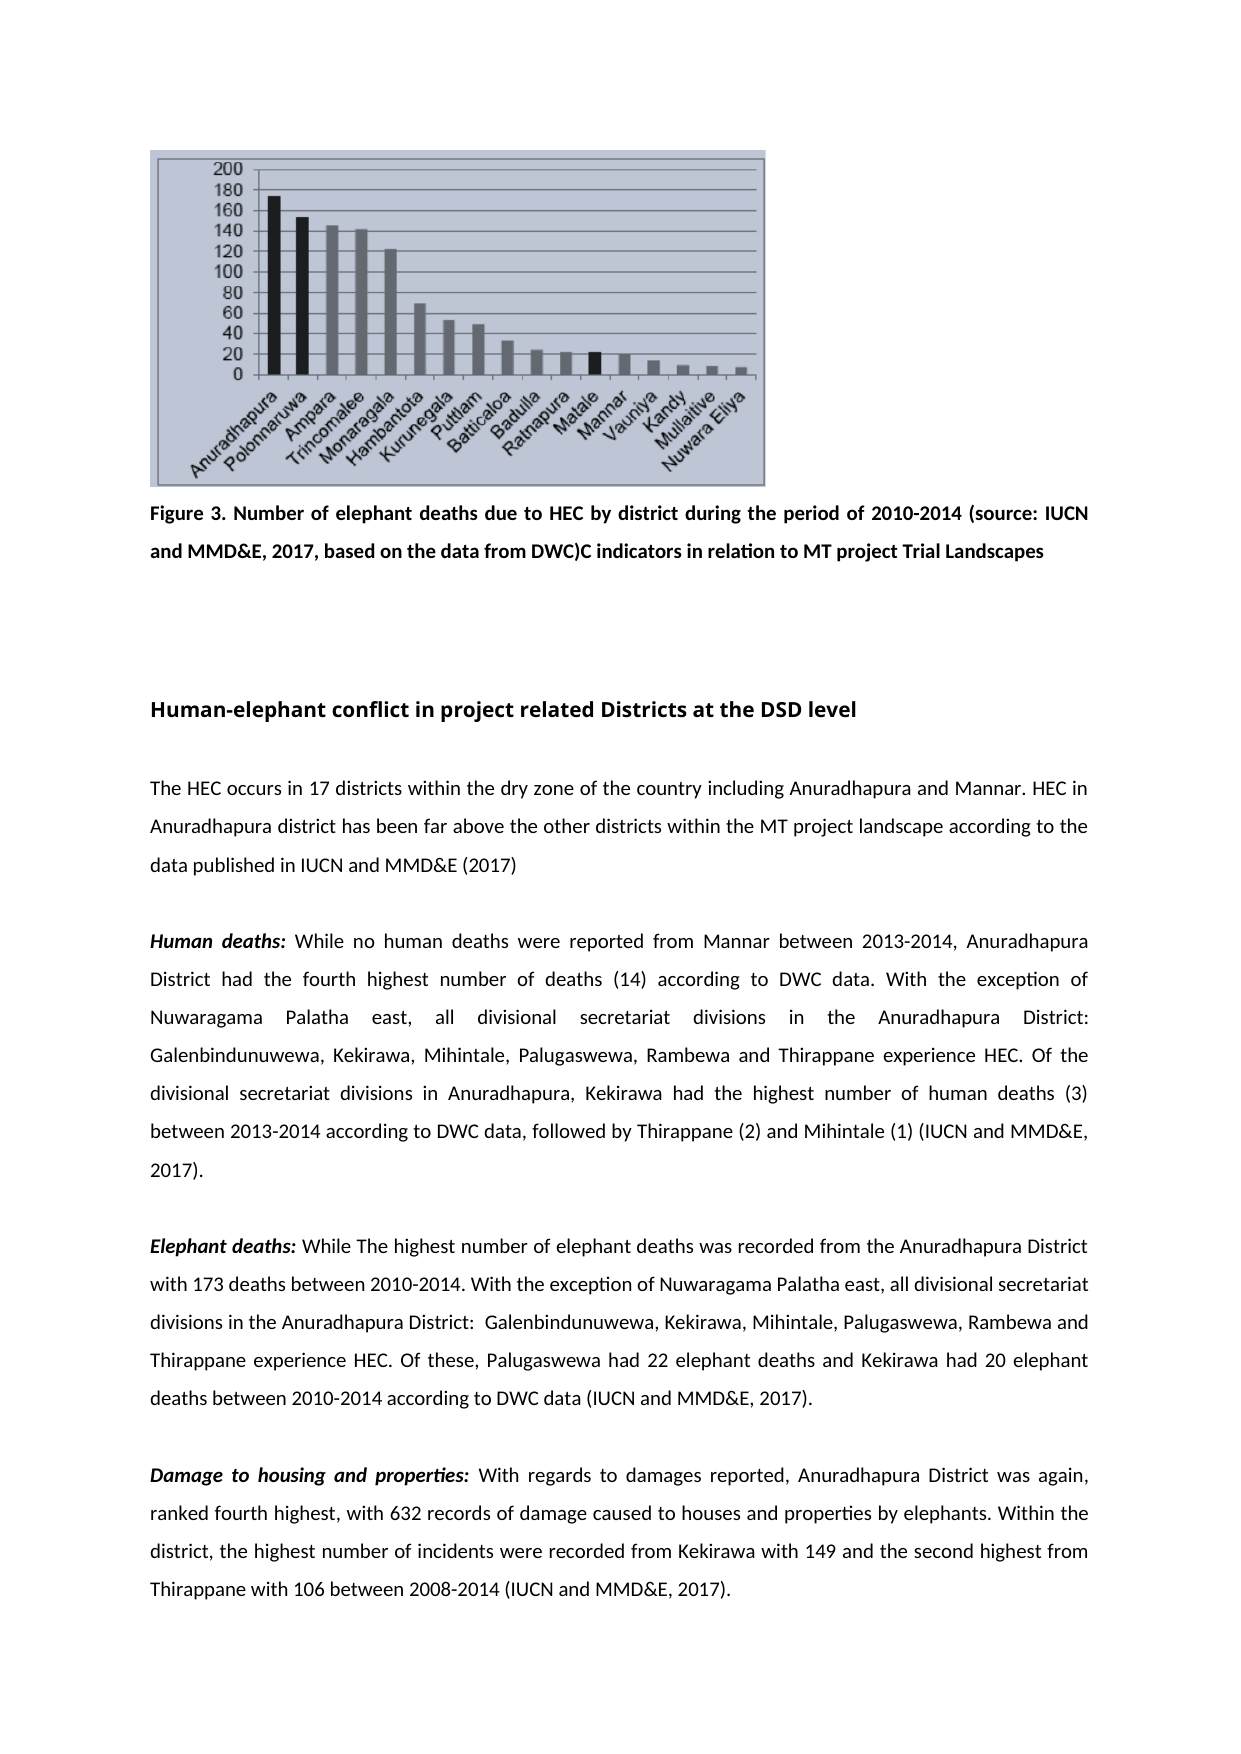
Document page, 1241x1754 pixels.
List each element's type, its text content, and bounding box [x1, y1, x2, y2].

subtitle Human-elephant conflict in project related Districts at the DSD level [150, 695, 1090, 723]
text Figure 3. Number of elephant deaths due to HEC by district during the period of 2010-2014 (source: IUCN and MMD&E, 2017, based on the data from DWC)C indicators in relation to MT project Trial Landscapes [150, 500, 1090, 563]
text Elephant deaths: While The highest number of elephant deaths was recorded from the Anuradhapura District with 173 deaths between 2010-2014. With the exception of Nuwaragama Palatha east, all divisional secretariat divisions in the Anuradhapura District: Galenbindunuwewa, Kekirawa, Mihintale, Palugaswewa, Rambewa and Thirappane experience HEC. Of these, Palugaswewa had 22 elephant deaths and Kekirawa had 20 elephant deaths between 2010-2014 according to DWC data (IUCN and MMD&E, 2017). [150, 1233, 1090, 1411]
text Human deaths: While no human deaths were reported from Mannar between 2013-2014, Anuradhapura District had the fourth highest number of deaths (14) according to DWC data. With the exception of Nuwaragama Palatha east, all divisional secretariat divisions in the Anuradhapura District: Galenbindunuwewa, Kekirawa, Mihintale, Palugaswewa, Rambewa and Thirappane experience HEC. Of the divisional secretariat divisions in Anuradhapura, Kekirawa had the highest number of human deaths (3) between 2013-2014 according to DWC data, followed by Thirappane (2) and Mihintale (1) (IUCN and MMD&E, 2017). [150, 928, 1090, 1182]
text Damage to housing and properties: With regards to damages reported, Anuradhapura District was again, ranked fourth highest, with 632 records of damage caused to houses and properties by elephants. Within the district, the highest number of incidents were recorded from Kekirawa with 149 and the second highest from Thirappane with 106 between 2008-2014 (IUCN and MMD&E, 2017). [150, 1462, 1090, 1602]
text The HEC occurs in 17 districts within the dry zone of the country including Anuradhapura and Mannar. HEC in Anuradhapura district has been far above the other districts within the MT project landscape according to the data published in IUCN and MMD&E (2017) [150, 776, 1090, 877]
